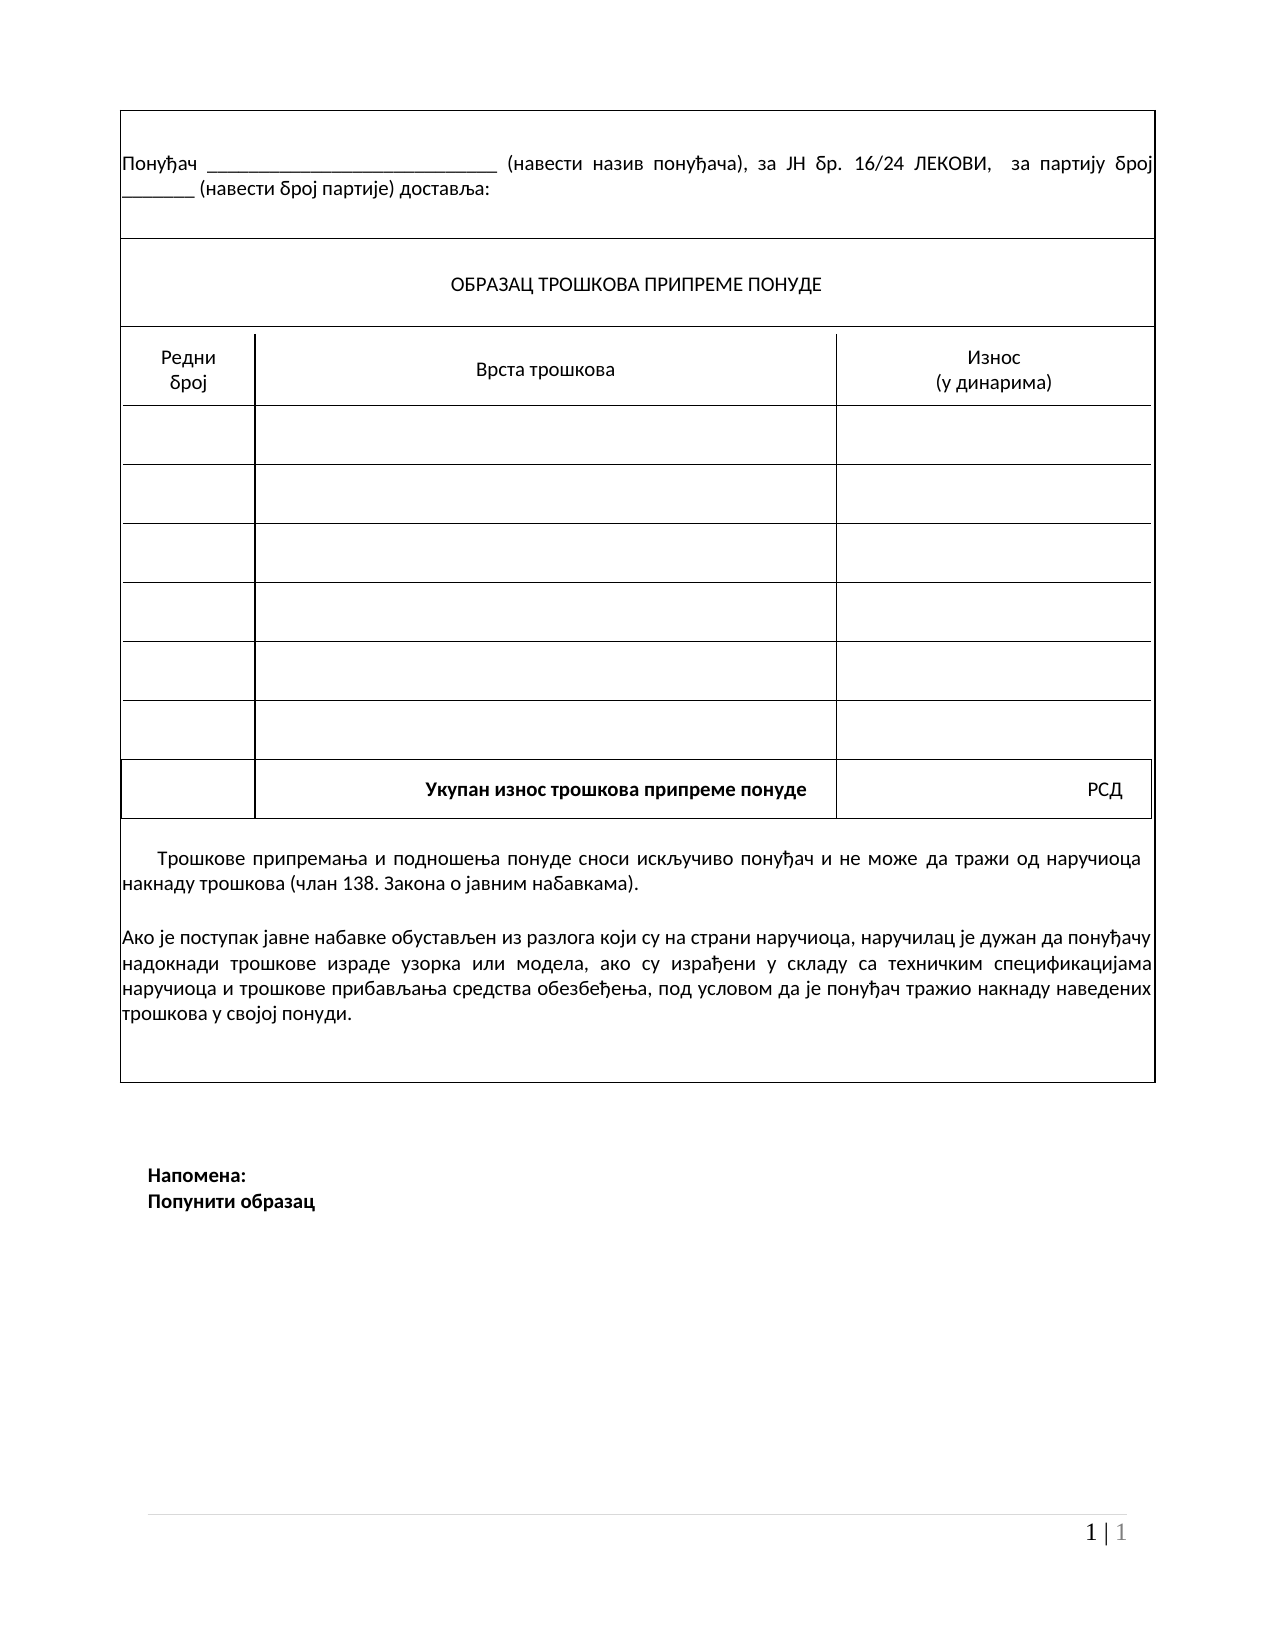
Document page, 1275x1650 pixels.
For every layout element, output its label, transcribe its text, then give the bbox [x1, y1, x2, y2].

table_header Понуђач ____________________________ (навести назив понуђача), за ЈН бр. 16/24 ЛЕКОВИ, за партију број _______ (навести број партије) доставља: [121, 111, 1154, 238]
table_cell Трошкове припремања и подношења понуде сноси искључиво понуђач и не може да тражи од наручиоца накнаду трошкова (члан 138. Закона о јавним набавкама). Ако је поступак јавне набавке обустављен из разлога који су на страни наручиоца, наручилац је дужан да понуђачу надокнади трошкове израде узорка или модела, ако су израђени у складу са техничким спецификацијама наручиоца и трошкове прибављања средства обезбеђења, под условом да је понуђач тражио накнаду наведених трошкова у својој понуди. [121, 327, 1154, 1082]
text Напомена: [148, 1163, 1127, 1188]
table_cell ОБРАЗАЦ ТРОШКОВА ПРИПРЕМЕ ПОНУДЕ [121, 239, 1154, 326]
text Попунити образац [148, 1188, 1127, 1213]
